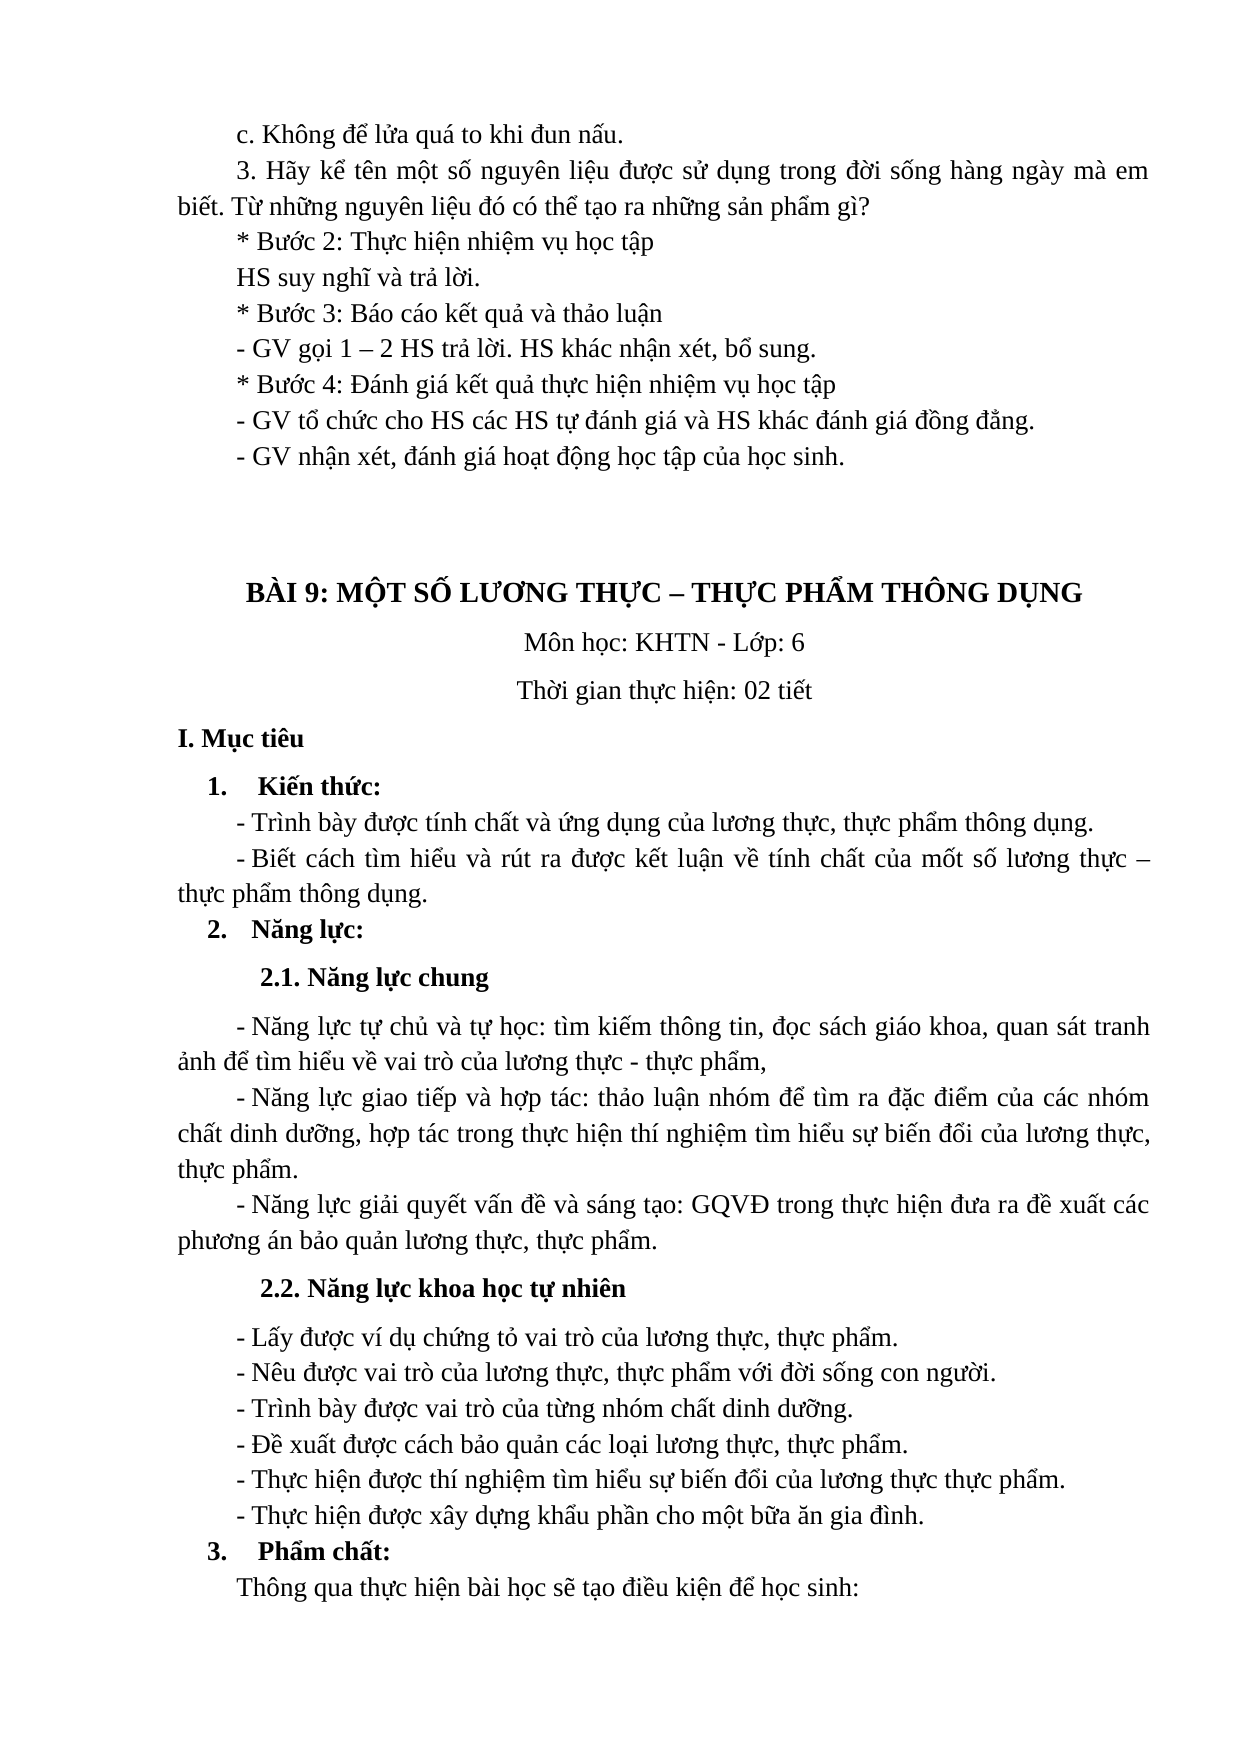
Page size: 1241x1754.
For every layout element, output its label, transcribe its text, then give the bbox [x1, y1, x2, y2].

list Trình bày được vai trò của từng nhóm chất dinh dưỡng. [177, 1392, 1152, 1423]
list Thực hiện được xây dựng khẩu phần cho một bữa ăn gia đình. [177, 1499, 1152, 1530]
list Thực hiện được thí nghiệm tìm hiểu sự biến đổi của lương thực thực phẩm. [177, 1463, 1152, 1495]
text * Bước 3: Báo cáo kết quả và thảo luận [177, 297, 1152, 328]
list Nêu được vai trò của lương thực, thực phẩm với đời sống con người. [177, 1356, 1152, 1387]
text Thời gian thực hiện: 02 tiết [177, 674, 1152, 705]
text Môn học: KHTN - Lớp: 6 [177, 626, 1152, 657]
list Năng lực: [177, 913, 1152, 944]
text * Bước 4: Đánh giá kết quả thực hiện nhiệm vụ học tập [177, 368, 1152, 399]
text - GV gọi 1 – 2 HS trả lời. HS khác nhận xét, bổ sung. [177, 332, 1152, 364]
list Năng lực tự chủ và tự học: tìm kiếm thông tin, đọc sách giáo khoa, quan sát tranh ảnh để tìm hiểu về vai trò của lương thực - thực phẩm, [177, 1010, 1152, 1077]
text * Bước 2: Thực hiện nhiệm vụ học tập [177, 225, 1152, 256]
list Đề xuất được cách bảo quản các loại lương thực, thực phẩm. [177, 1428, 1152, 1459]
text I. Mục tiêu [177, 722, 1152, 753]
subtitle c. Không để lửa quá to khi đun nấu. [177, 118, 1152, 149]
subtitle 3. Hãy kể tên một số nguyên liệu được sử dụng trong đời sống hàng ngày mà em biết. Từ những nguyên liệu đó có thể tạo ra những sản phẩm gì? [177, 154, 1152, 221]
list Thông qua thực hiện bài học sẽ tạo điều kiện để học sinh: [236, 1571, 1152, 1602]
text 2.1. Năng lực chung [230, 962, 1152, 993]
text HS suy nghĩ và trả lời. [177, 261, 1152, 292]
list Năng lực giao tiếp và hợp tác: thảo luận nhóm để tìm ra đặc điểm của các nhóm chất dinh dưỡng, hợp tác trong thực hiện thí nghiệm tìm hiểu sự biến đổi của lương thực, thực phẩm. [177, 1081, 1152, 1184]
list Lấy được ví dụ chứng tỏ vai trò của lương thực, thực phẩm. [177, 1321, 1152, 1352]
list Biết cách tìm hiểu và rút ra được kết luận về tính chất của mốt số lương thực – thực phẩm thông dụng. [177, 842, 1152, 909]
list Trình bày được tính chất và ứng dụng của lương thực, thực phẩm thông dụng. [177, 806, 1152, 837]
list Năng lực giải quyết vấn đề và sáng tạo: GQVĐ trong thực hiện đưa ra đề xuất các phương án bảo quản lương thực, thực phẩm. [177, 1188, 1152, 1255]
text - GV nhận xét, đánh giá hoạt động học tập của học sinh. [177, 440, 1152, 471]
list Kiến thức: [177, 770, 1152, 802]
text - GV tổ chức cho HS các HS tự đánh giá và HS khác đánh giá đồng đẳng. [177, 404, 1152, 435]
text BÀI 9: MỘT SỐ LƯƠNG THỰC – THỰC PHẨM THÔNG DỤNG [177, 575, 1152, 608]
list Phẩm chất: [177, 1535, 1152, 1566]
text 2.2. Năng lực khoa học tự nhiên [230, 1272, 1152, 1303]
